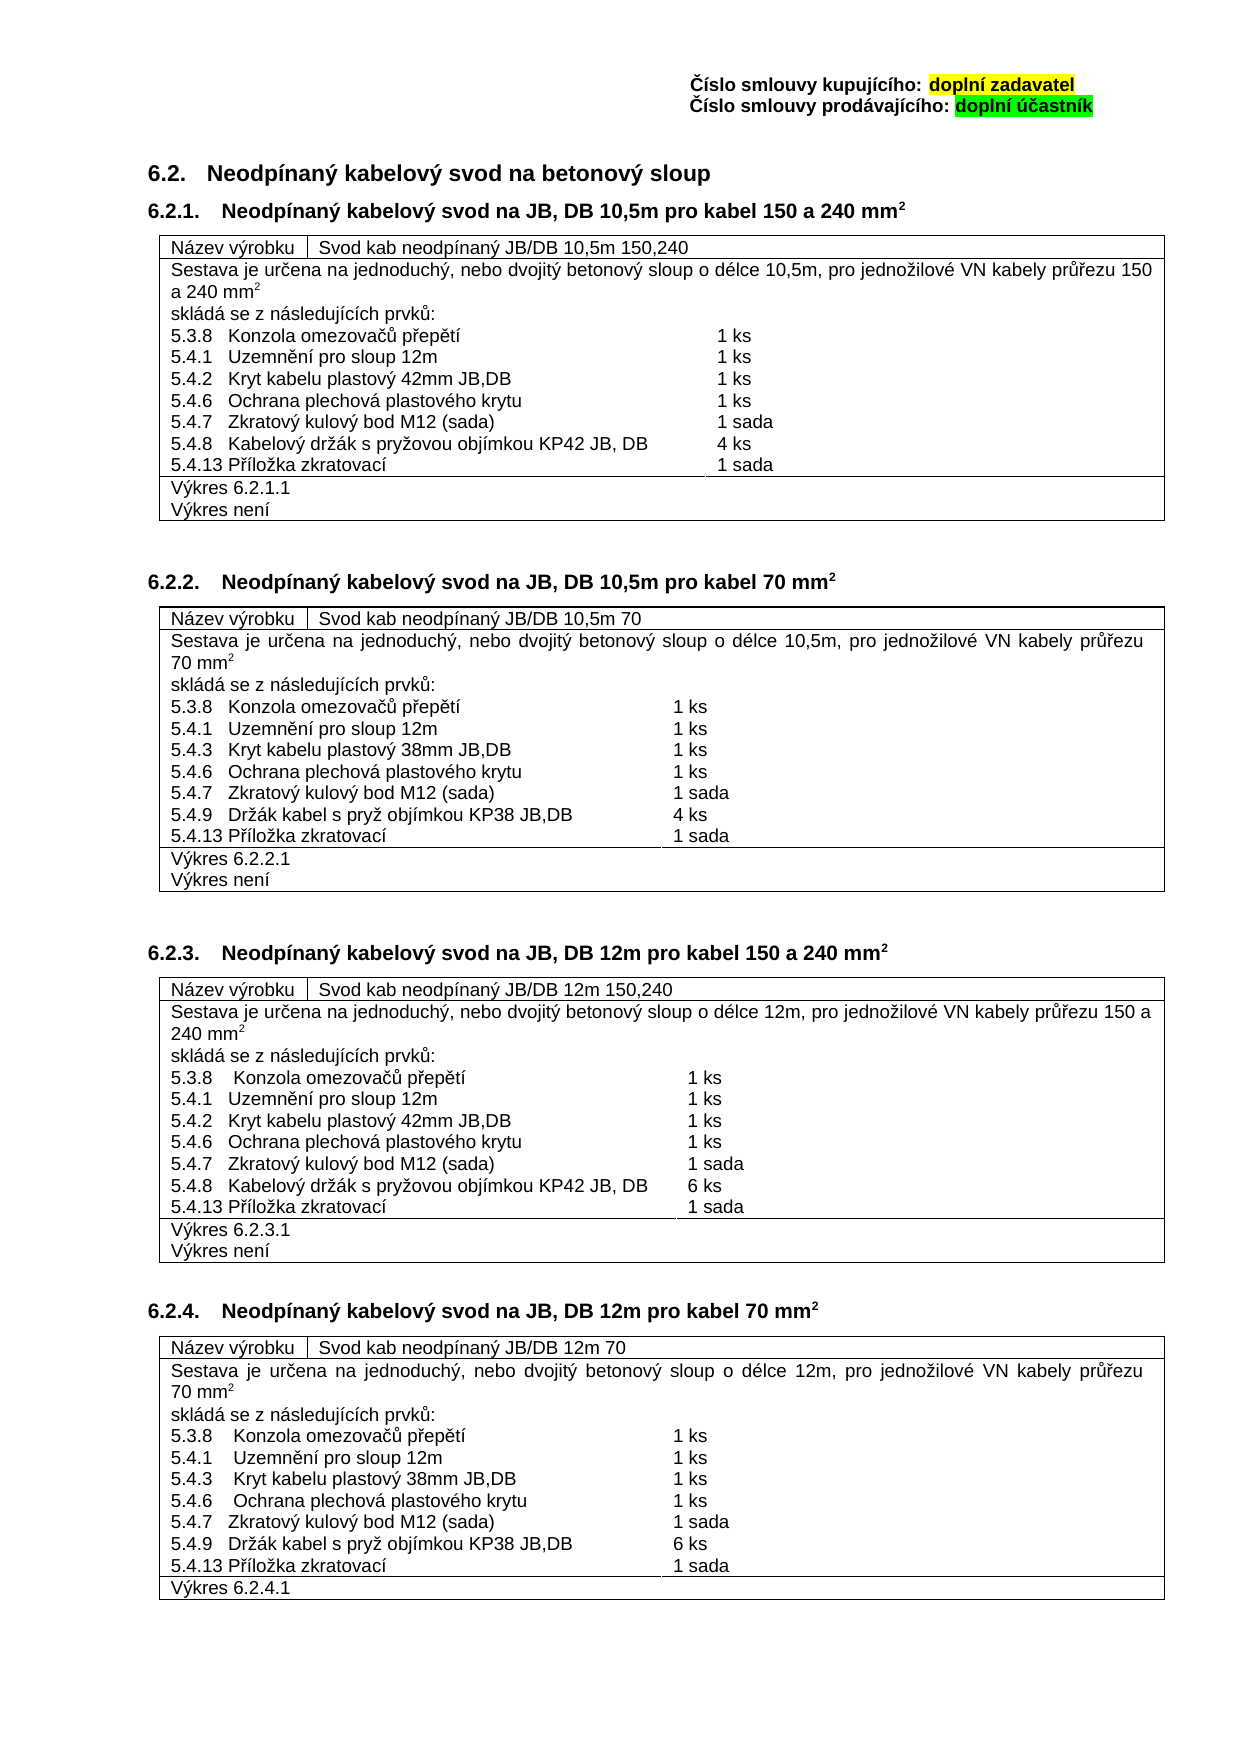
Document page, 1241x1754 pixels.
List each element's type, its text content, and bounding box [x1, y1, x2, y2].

table_header Svod kab neodpínaný JB/DB 10,5m 70 [308, 608, 1164, 629]
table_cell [160, 1577, 1164, 1599]
table_cell Sestava je určena na jednoduchý, nebo dvojitý betonový sloup o délce 10,5m, pro jednožilové VN kabely průřezu 70 mm2 [160, 630, 1164, 673]
table_header Název výrobku [160, 1337, 307, 1358]
table_header Svod kab neodpínaný JB/DB 12m 150,240 [308, 978, 1164, 1000]
table_cell Výkres 6.2.2.1 Výkres není [160, 848, 1164, 891]
table_header Název výrobku [160, 978, 307, 1000]
table_header Svod kab neodpínaný JB/DB 10,5m 150,240 [308, 236, 1164, 258]
table_header Svod kab neodpínaný JB/DB 12m 70 [308, 1337, 1164, 1358]
table_cell 1 ks 1 ks 1 ks 1 ks 1 sada 4 ks 1 sada [662, 674, 1164, 847]
table_cell 1 ks 1 ks 1 ks 1 ks 1 sada 6 ks 1 sada [662, 1404, 1164, 1576]
list Neodpínaný kabelový svod na JB, DB 12m pro kabel 70 mm2 [148, 1299, 1093, 1323]
table_cell 1 ks 1 ks 1 ks 1 ks 1 sada 4 ks 1 sada [706, 303, 1164, 476]
table_cell skládá se z následujících prvků: 5.3.8 Konzola omezovačů přepětí 5.4.1 Uzemnění pro sloup 12m 5.4.2 Kryt kabelu plastový 42mm JB,DB 5.4.6 Ochrana plechová plastového krytu 5.4.7 Zkratový kulový bod M12 (sada) 5.4.8 Kabelový držák s pryžovou objímkou KP42 JB, DB 5.4.13 Příložka zkratovací [160, 303, 705, 476]
list Neodpínaný kabelový svod na betonový sloup [148, 160, 1093, 186]
table_cell Výkres 6.2.3.1 Výkres není [160, 1219, 1164, 1262]
table_header Název výrobku [160, 608, 307, 629]
table_cell skládá se z následujících prvků: 5.3.8 Konzola omezovačů přepětí 5.4.1 Uzemnění pro sloup 12m 5.4.2 Kryt kabelu plastový 42mm JB,DB 5.4.6 Ochrana plechová plastového krytu 5.4.7 Zkratový kulový bod M12 (sada) 5.4.8 Kabelový držák s pryžovou objímkou KP42 JB, DB 5.4.13 Příložka zkratovací [160, 1045, 676, 1218]
list Neodpínaný kabelový svod na JB, DB 10,5m pro kabel 70 mm2 [148, 570, 1093, 594]
table_cell skládá se z následujících prvků: 5.3.8 Konzola omezovačů přepětí 5.4.1 Uzemnění pro sloup 12m 5.4.3 Kryt kabelu plastový 38mm JB,DB 5.4.6 Ochrana plechová plastového krytu 5.4.7 Zkratový kulový bod M12 (sada) 5.4.9 Držák kabel s pryž objímkou KP38 JB,DB 5.4.13 Příložka zkratovací [160, 674, 661, 847]
table_cell Sestava je určena na jednoduchý, nebo dvojitý betonový sloup o délce 12m, pro jednožilové VN kabely průřezu 70 mm2 [160, 1359, 1164, 1402]
table_cell Sestava je určena na jednoduchý, nebo dvojitý betonový sloup o délce 10,5m, pro jednožilové VN kabely průřezu 150 a 240 mm2 [160, 259, 1164, 302]
table_cell Výkres 6.2.1.1 Výkres není [160, 477, 1164, 520]
table_cell Sestava je určena na jednoduchý, nebo dvojitý betonový sloup o délce 12m, pro jednožilové VN kabely průřezu 150 a 240 mm2 [160, 1001, 1164, 1044]
table_cell skládá se z následujících prvků: 5.3.8 Konzola omezovačů přepětí 5.4.1 Uzemnění pro sloup 12m 5.4.3 Kryt kabelu plastový 38mm JB,DB 5.4.6 Ochrana plechová plastového krytu 5.4.7 Zkratový kulový bod M12 (sada) 5.4.9 Držák kabel s pryž objímkou KP38 JB,DB 5.4.13 Příložka zkratovací [160, 1404, 661, 1576]
table_header Název výrobku [160, 236, 307, 258]
table_cell 1 ks 1 ks 1 ks 1 ks 1 sada 6 ks 1 sada [677, 1045, 1164, 1218]
list Neodpínaný kabelový svod na JB, DB 12m pro kabel 150 a 240 mm2 [148, 941, 1093, 965]
list Neodpínaný kabelový svod na JB, DB 10,5m pro kabel 150 a 240 mm2 [148, 199, 1093, 223]
